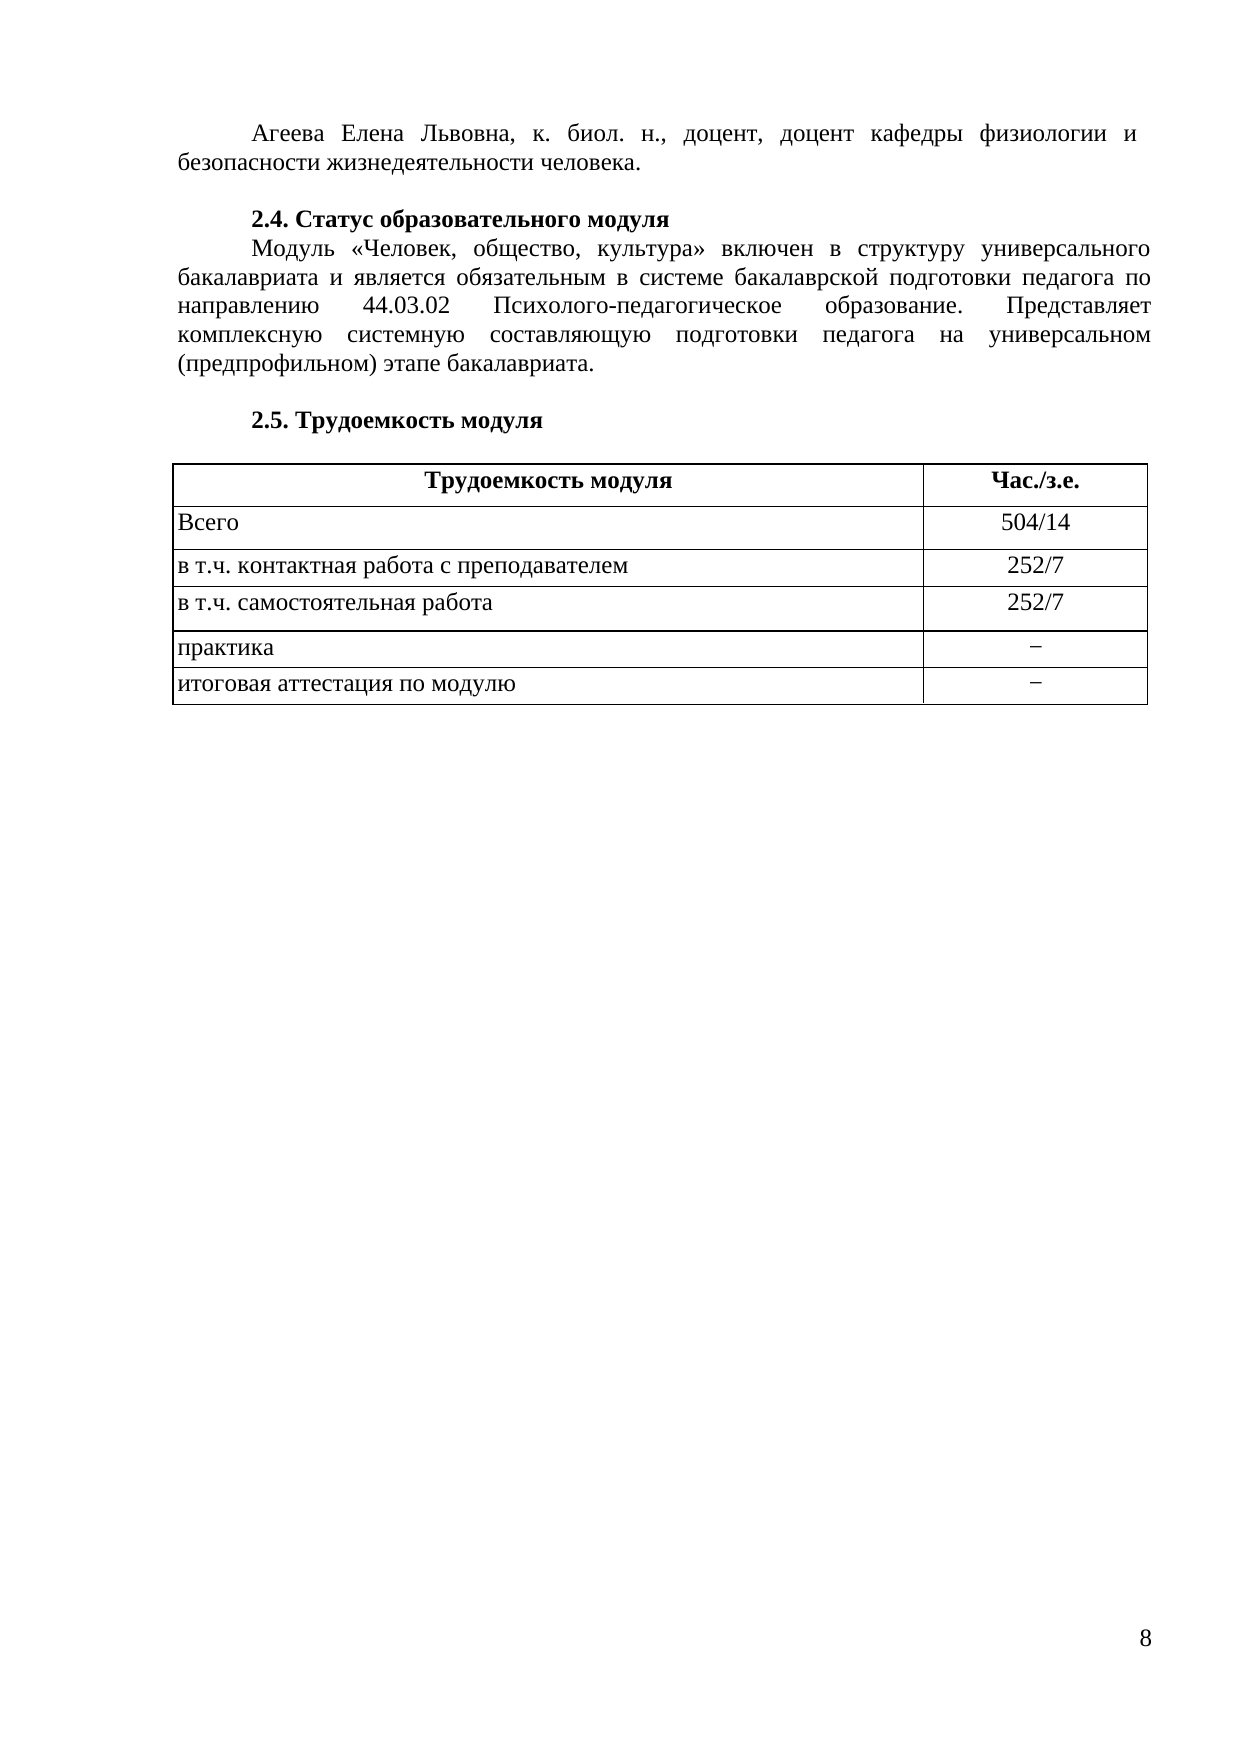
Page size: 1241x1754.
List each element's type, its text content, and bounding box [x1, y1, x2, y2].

text 2.4. Статус образовательного модуля [177, 204, 1152, 233]
table_header Час./з.е. [924, 465, 1147, 506]
text Агеева Елена Львовна, к. биол. н., доцент, доцент кафедры физиологии и безопасности жизнедеятельности человека. [177, 118, 1138, 176]
text Модуль «Человек, общество, культура» включен в структуру универсального бакалавриата и является обязательным в системе бакалаврской подготовки педагога по направлению 44.03.02 Психолого-педагогическое образование. Представляет комплексную системную составляющую подготовки педагога на универсальном (предпрофильном) этапе бакалавриата. [177, 233, 1152, 377]
table_cell в т.ч. контактная работа с преподавателем [174, 550, 923, 586]
table_cell 504/14 [924, 507, 1147, 548]
table_cell Всего [174, 507, 923, 548]
table_cell − [924, 632, 1147, 667]
table_cell 252/7 [924, 587, 1147, 630]
table_header Трудоемкость модуля [174, 465, 923, 506]
table_cell 252/7 [924, 550, 1147, 586]
table_cell итоговая аттестация по модулю [174, 668, 923, 703]
table_cell практика [174, 632, 923, 667]
table_cell − [924, 668, 1147, 703]
text 2.5. Трудоемкость модуля [177, 406, 1138, 434]
table_cell в т.ч. самостоятельная работа [174, 587, 923, 630]
